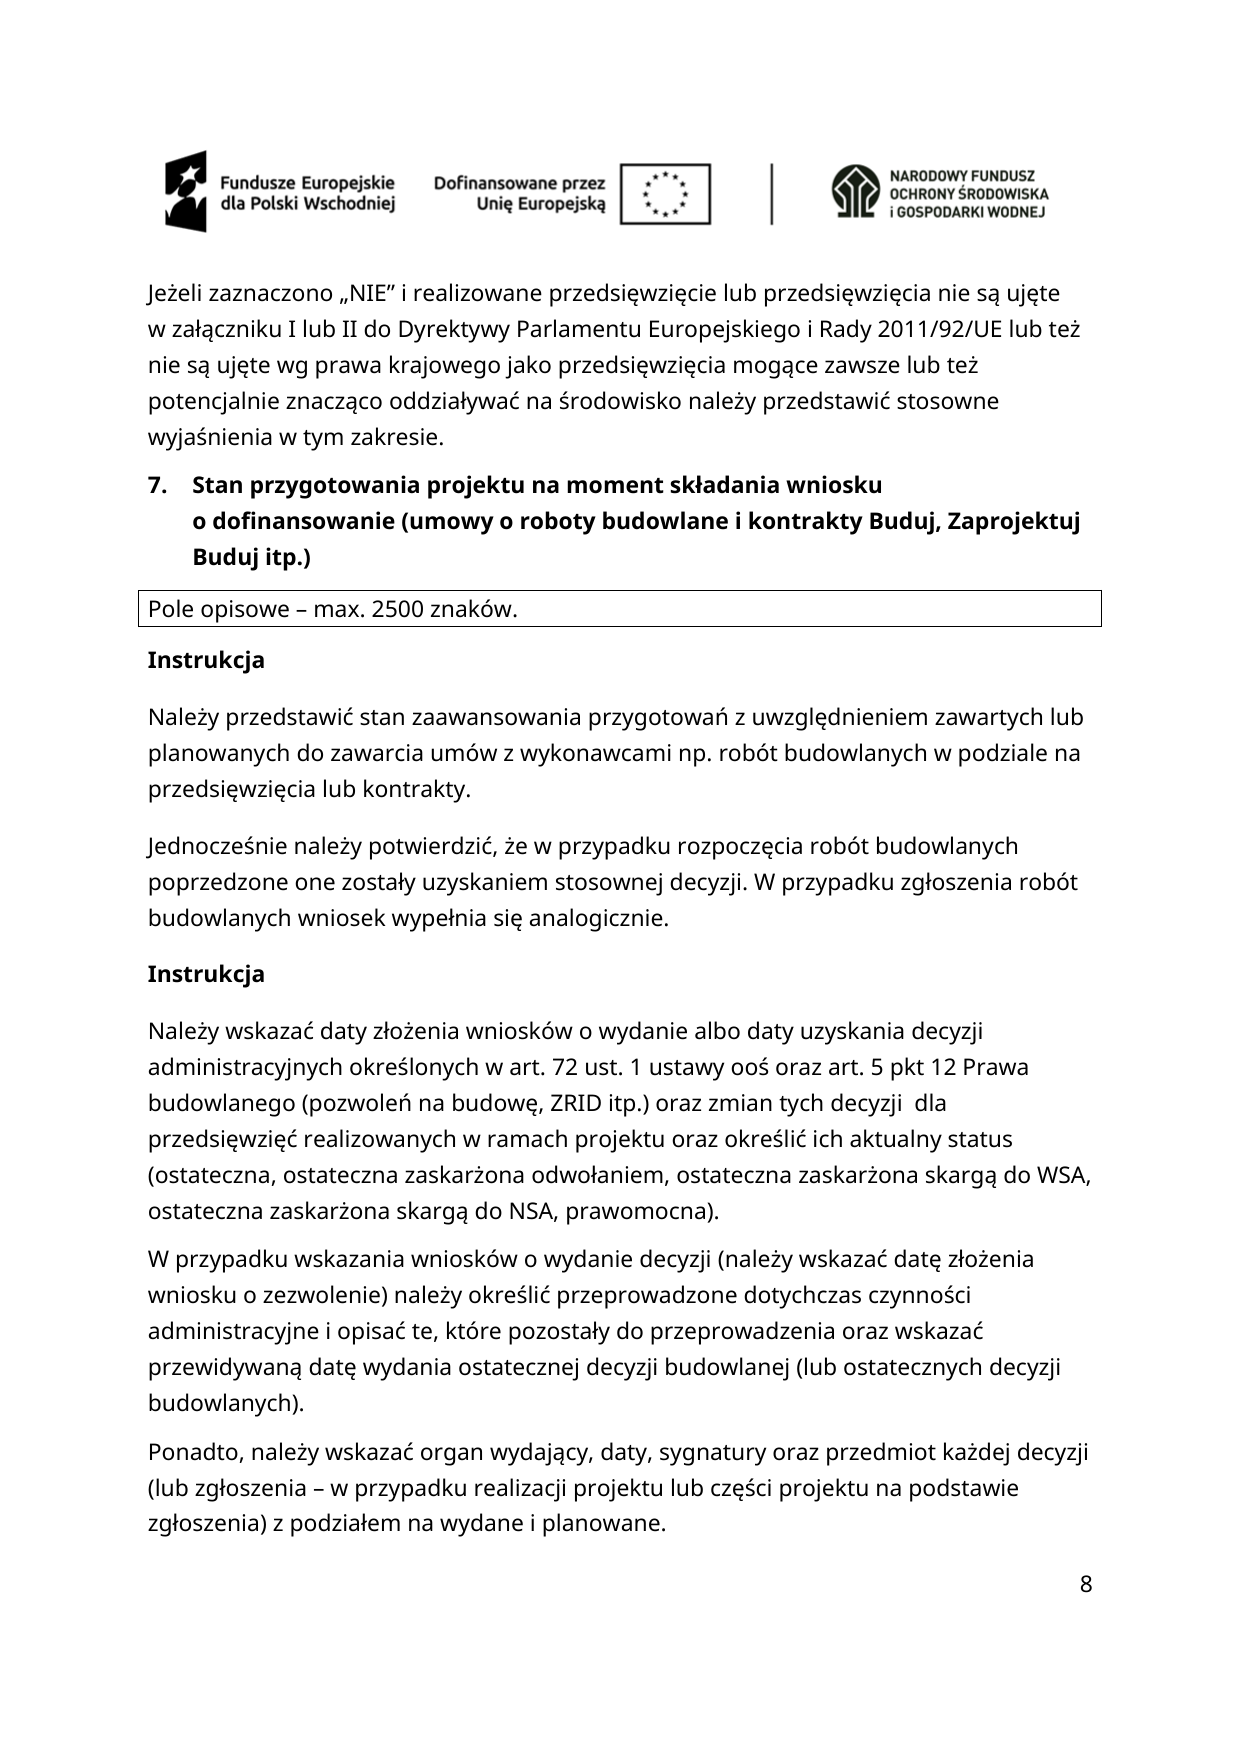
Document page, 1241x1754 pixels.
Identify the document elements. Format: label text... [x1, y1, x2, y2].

text Jeżeli zaznaczono „NIE” i realizowane przedsięwzięcie lub przedsięwzięcia nie są ujęte w załączniku I lub II do Dyrektywy Parlamentu Europejskiego i Rady 2011/92/UE lub też nie są ujęte wg prawa krajowego jako przedsięwzięcia mogące zawsze lub też potencjalnie znacząco oddziaływać na środowisko należy przedstawić stosowne wyjaśnienia w tym zakresie. [148, 277, 1093, 452]
list Stan przygotowania projektu na moment składania wniosku o dofinansowanie (umowy o roboty budowlane i kontrakty Buduj, Zaprojektuj Buduj itp.) [148, 469, 1093, 572]
text W przypadku wskazania wniosków o wydanie decyzji (należy wskazać datę złożenia wniosku o zezwolenie) należy określić przeprowadzone dotychczas czynności administracyjne i opisać te, które pozostały do przeprowadzenia oraz wskazać przewidywaną datę wydania ostatecznej decyzji budowlanej (lub ostatecznych decyzji budowlanych). [148, 1243, 1093, 1418]
text Należy wskazać daty złożenia wniosków o wydanie albo daty uzyskania decyzji administracyjnych określonych w art. 72 ust. 1 ustawy ooś oraz art. 5 pkt 12 Prawa budowlanego (pozwoleń na budowę, ZRID itp.) oraz zmian tych decyzji dla przedsięwzięć realizowanych w ramach projektu oraz określić ich aktualny status (ostateczna, ostateczna zaskarżona odwołaniem, ostateczna zaskarżona skargą do WSA, ostateczna zaskarżona skargą do NSA, prawomocna). [148, 1015, 1093, 1226]
text Jednocześnie należy potwierdzić, że w przypadku rozpoczęcia robót budowlanych poprzedzone one zostały uzyskaniem stosownej decyzji. W przypadku zgłoszenia robót budowlanych wniosek wypełnia się analogicznie. [148, 830, 1093, 933]
picture [147, 130, 1093, 253]
text Należy przedstawić stan zaawansowania przygotowań z uwzględnieniem zawartych lub planowanych do zawarcia umów z wykonawcami np. robót budowlanych w podziale na przedsięwzięcia lub kontrakty. [148, 701, 1093, 804]
text Instrukcja [148, 644, 1093, 676]
text Instrukcja [148, 958, 1093, 990]
text Pole opisowe – max. 2500 znaków. [139, 591, 1101, 626]
text Ponadto, należy wskazać organ wydający, daty, sygnatury oraz przedmiot każdej decyzji (lub zgłoszenia – w przypadku realizacji projektu lub części projektu na podstawie zgłoszenia) z podziałem na wydane i planowane. [148, 1436, 1093, 1539]
